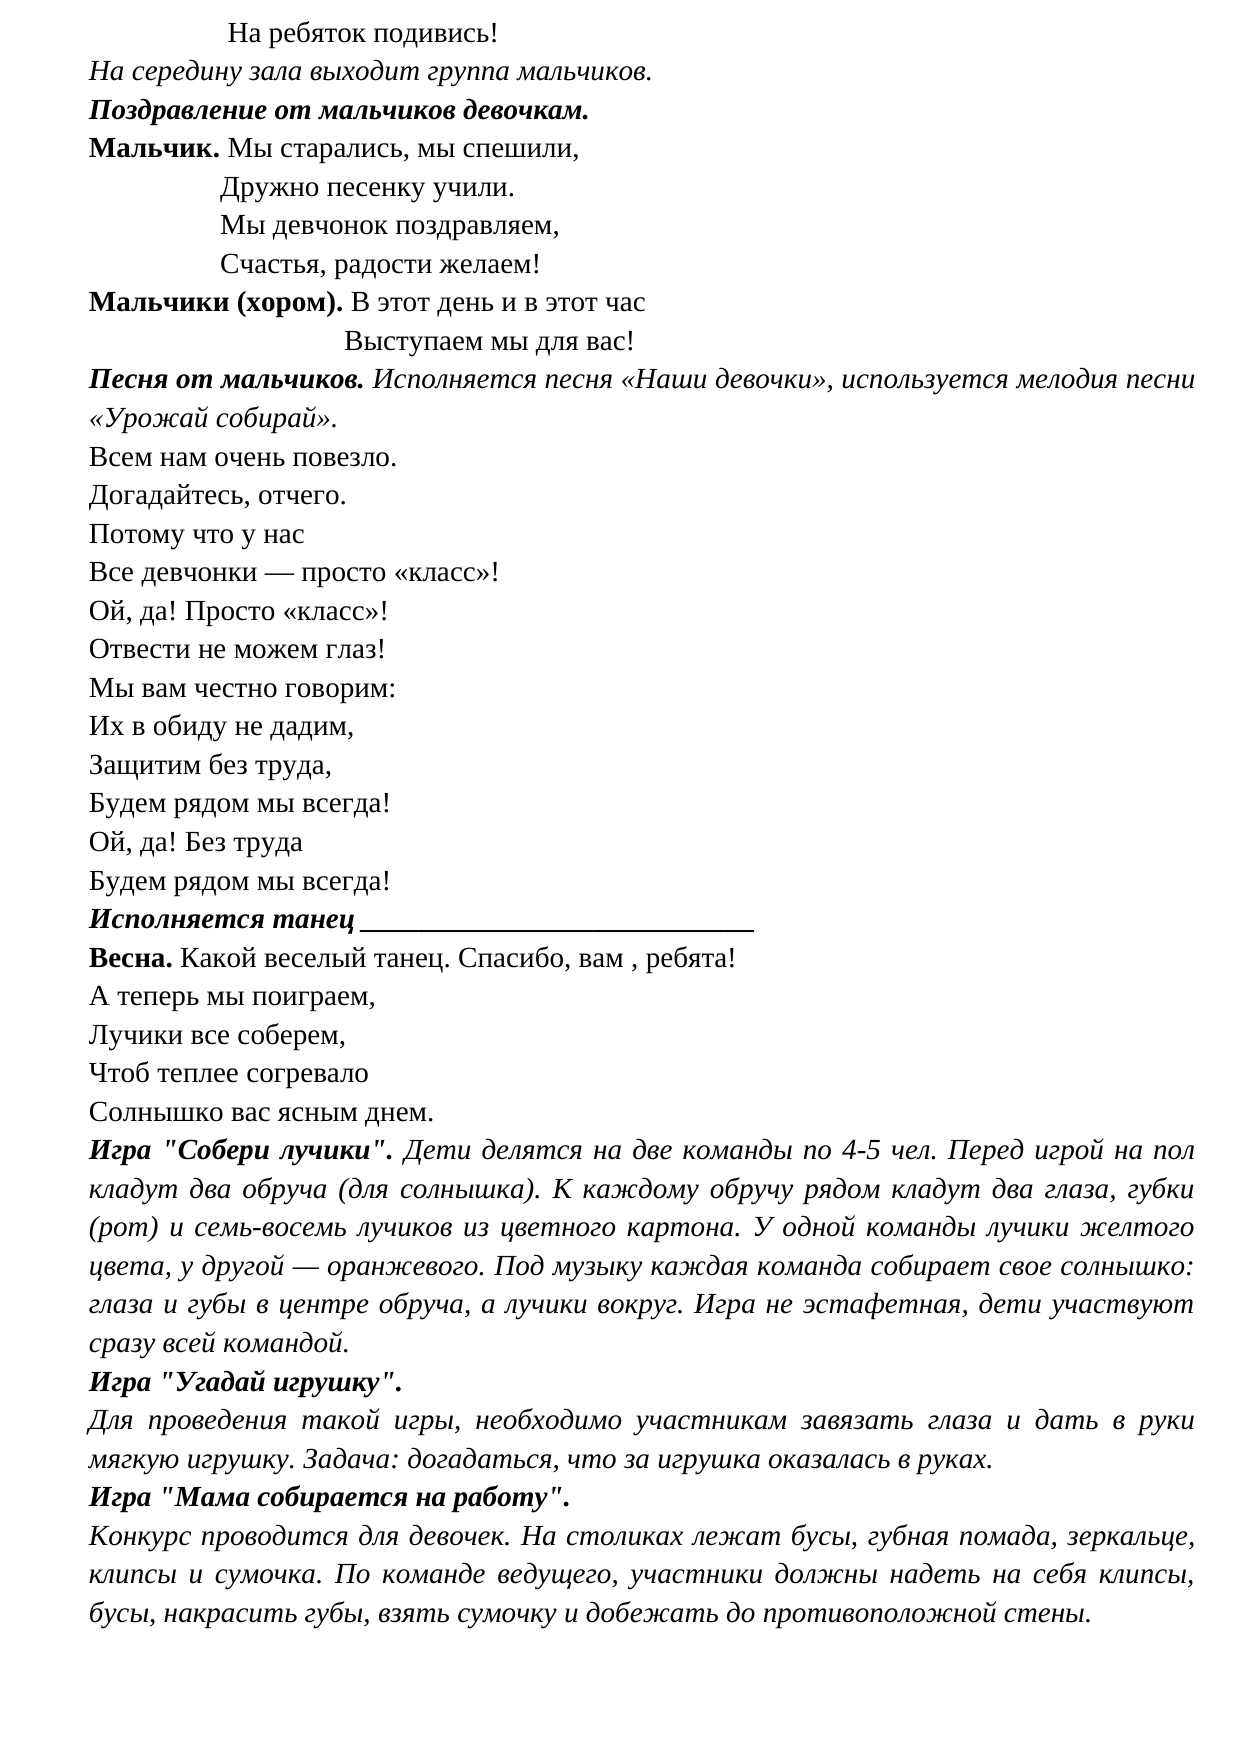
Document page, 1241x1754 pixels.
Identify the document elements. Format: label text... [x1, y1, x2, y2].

text Будем рядом мы всегда! [89, 863, 1196, 896]
text Всем нам очень повезло. [89, 439, 1196, 472]
text Солнышко вас ясным днем. [89, 1094, 1196, 1127]
text Мы вам честно говорим: [89, 670, 1196, 703]
text Дружно песенку учили. [89, 169, 1196, 202]
text Ой, да! Без труда [89, 824, 1196, 858]
text Все девчонки — просто «класс»! [89, 554, 1196, 588]
text На середину зала выходит группа мальчиков. [89, 53, 1196, 87]
text Защитим без труда, [89, 747, 1196, 781]
text Конкурс проводится для девочек. На столиках лежат бусы, губная помада, зеркальце, клипсы и сумочка. По команде ведущего, участники должны надеть на себя клипсы, бусы, накрасить губы, взять сумочку и добежать до противоположной стены. [89, 1518, 1196, 1628]
text Лучики все соберем, [89, 1017, 1196, 1050]
text Отвести не можем глаз! [89, 631, 1196, 665]
text Ой, да! Просто «класс»! [89, 593, 1196, 626]
text Мы девчонок поздравляем, [89, 207, 1196, 241]
text Для проведения такой игры, необходимо участникам завязать глаза и дать в руки мягкую игрушку. Задача: догадаться, что за игрушка оказалась в руках. [89, 1402, 1196, 1474]
text На ребяток подивись! [89, 15, 1196, 48]
text Мальчики (хором). В этот день и в этот час [89, 284, 1196, 318]
text Исполняется танец ___________________________ [89, 901, 1196, 935]
text Песня от мальчиков. Исполняется песня «Наши девочки», используется мелодия песни «Урожай собирай». [89, 362, 1196, 434]
text Игра "Собери лучики". Дети делятся на две команды по 4-5 чел. Перед игрой на пол кладут два обруча (для солнышка). К каждому обручу рядом кладут два глаза, губки (рот) и семь-восемь лучиков из цветного картона. У одной команды лучики желтого цвета, у другой — оранжевого. Под музыку каждая команда собирает свое солнышко: глаза и губы в центре обруча, а лучики вокруг. Игра не эстафетная, дети участвуют сразу всей командой. [89, 1132, 1196, 1359]
text Догадайтесь, отчего. [89, 477, 1196, 511]
text Будем рядом мы всегда! [89, 786, 1196, 819]
text Игра "Угадай игрушку". [89, 1364, 1196, 1397]
text Мальчик. Мы старались, мы спешили, [89, 130, 1196, 164]
text Их в обиду не дадим, [89, 708, 1196, 742]
text Потому что у нас [89, 516, 1196, 549]
text Чтоб теплее согревало [89, 1055, 1196, 1089]
text Весна. Какой веселый танец. Спасибо, вам , ребята! [89, 940, 1196, 973]
text А теперь мы поиграем, [89, 978, 1196, 1012]
text Счастья, радости желаем! [89, 246, 1196, 279]
text Поздравление от мальчиков девочкам. [89, 92, 1196, 125]
text Выступаем мы для вас! [89, 323, 1196, 357]
text Игра "Мама собирается на работу". [89, 1479, 1196, 1513]
